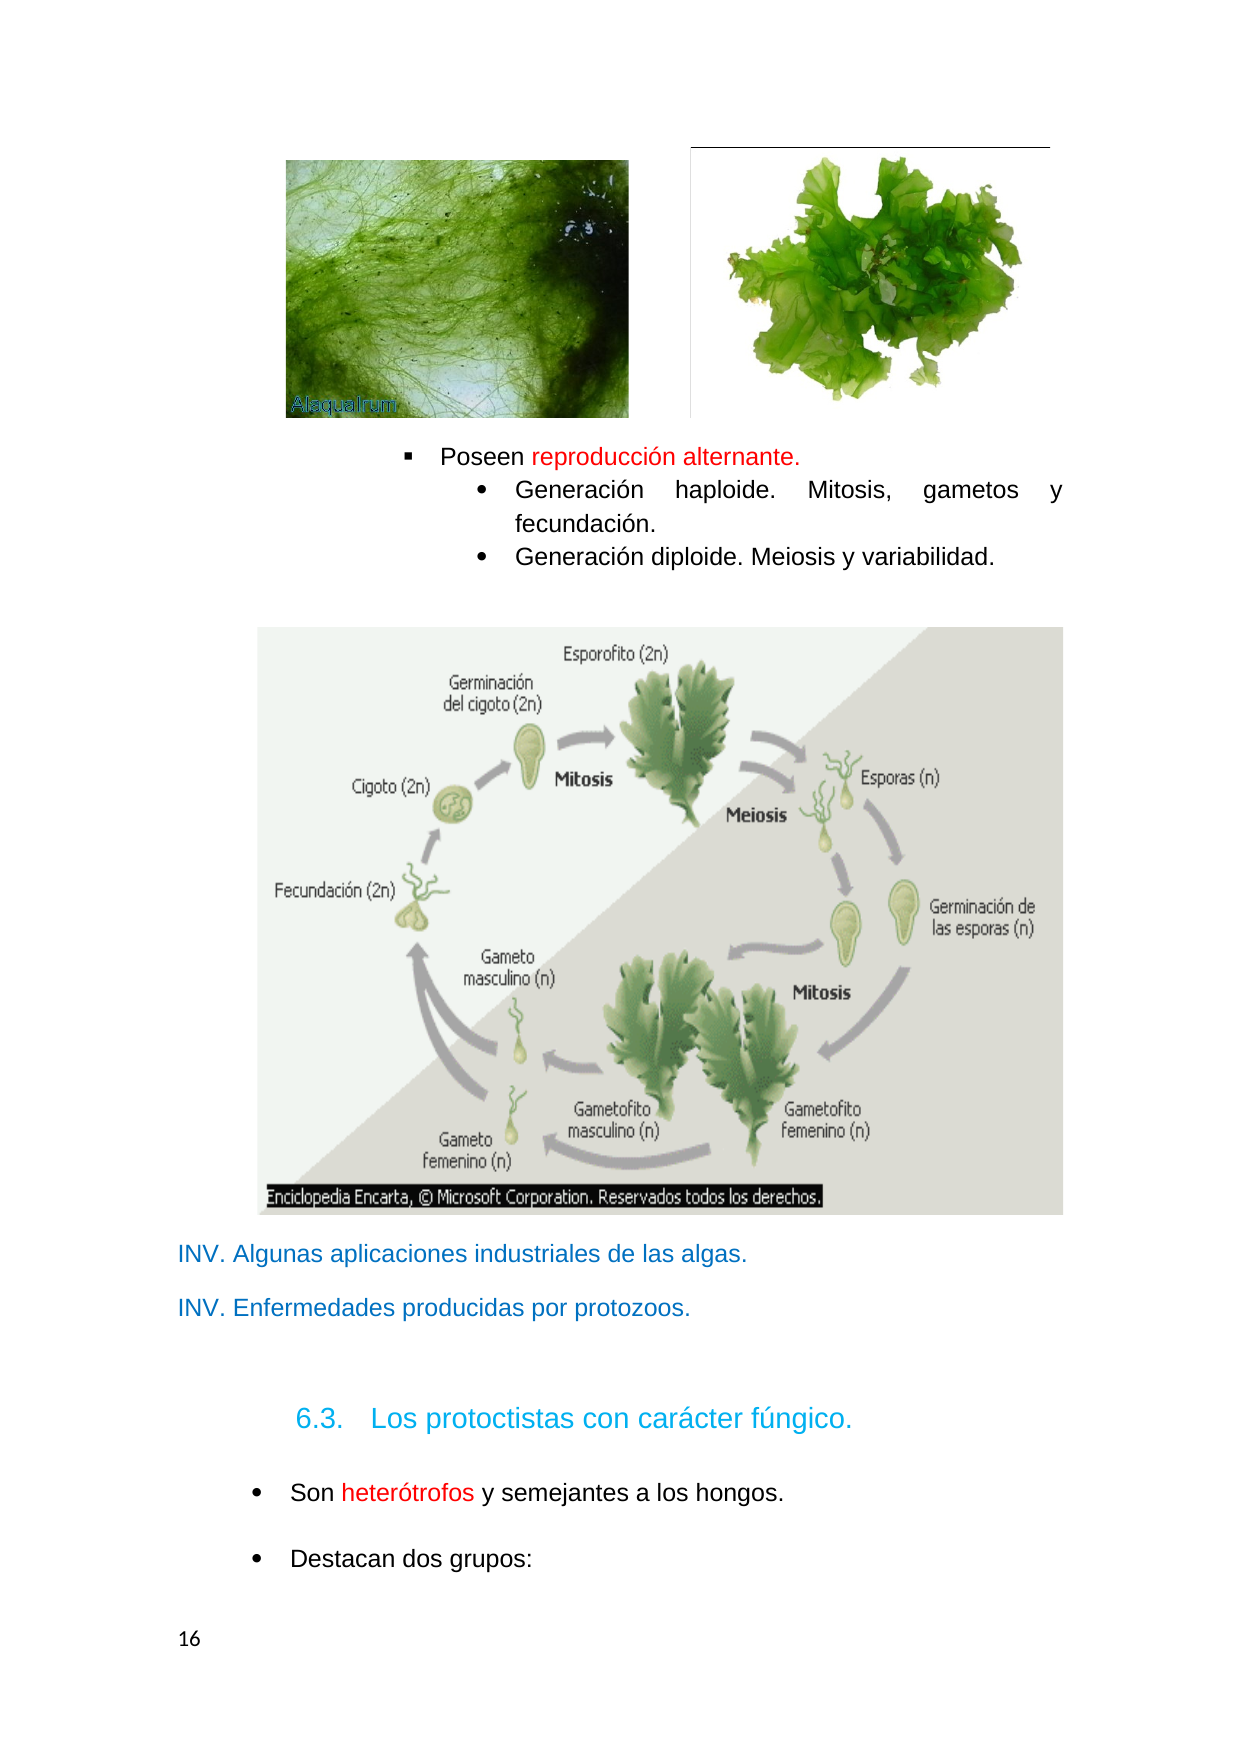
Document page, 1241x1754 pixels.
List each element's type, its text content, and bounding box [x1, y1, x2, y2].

picture [257, 627, 1064, 1215]
picture [690, 147, 1051, 418]
text INV. Enfermedades producidas por protozoos. [177, 1293, 1063, 1322]
list Los protoctistas con carácter fúngico. [295, 1401, 1063, 1434]
list Destacan dos grupos: [252, 1544, 1063, 1573]
list Son heterótrofos y semejantes a los hongos. [252, 1478, 1063, 1507]
picture [285, 160, 629, 418]
list Generación haploide. Mitosis, gametos y fecundación. [477, 475, 1063, 537]
text INV. Algunas aplicaciones industriales de las algas. [177, 1239, 1063, 1268]
list Generación diploide. Meiosis y variabilidad. [477, 542, 1063, 570]
list Poseen reproducción alternante. [402, 442, 1063, 471]
